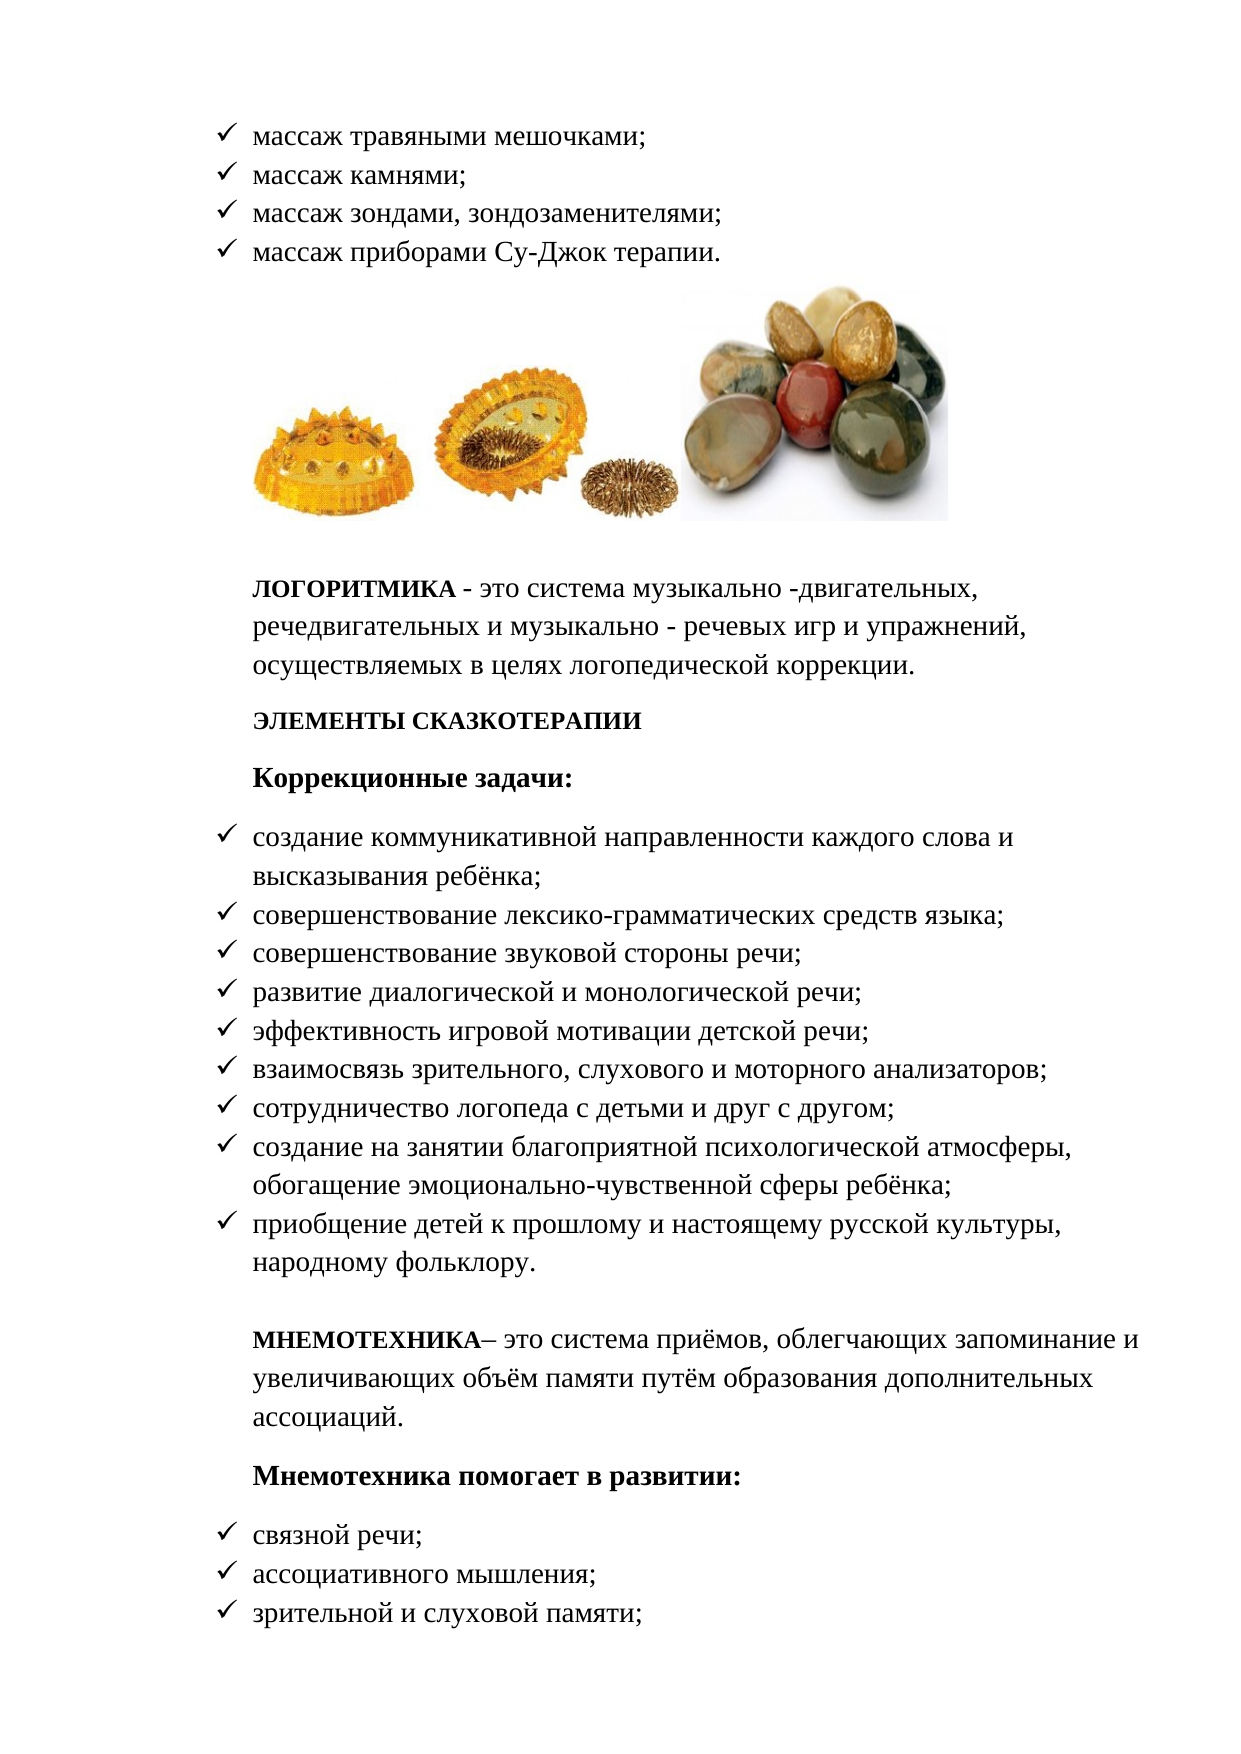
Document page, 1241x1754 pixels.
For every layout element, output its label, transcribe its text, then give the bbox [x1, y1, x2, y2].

list приобщение детей к прошлому и настоящему русской культуры, народному фольклору. [215, 1206, 1152, 1278]
list создание на занятии благоприятной психологической атмосферы, обогащение эмоционально-чувственной сферы ребёнка; [215, 1129, 1152, 1201]
text Мнемотехника помогает в развитии: [252, 1458, 1152, 1492]
list создание коммуникативной направленности каждого слова и высказывания ребёнка; [215, 819, 1152, 892]
text ЛОГОРИТМИКА - это система музыкально -двигательных, речедвигательных и музыкально - речевых игр и упражнений, осуществляемых в целях логопедической коррекции. [252, 570, 1152, 681]
list взаимосвязь зрительного, слухового и моторного анализаторов; [215, 1051, 1152, 1085]
picture [252, 271, 949, 521]
list ассоциативного мышления; [215, 1556, 1152, 1590]
list массаж зондами, зондозаменителями; [215, 195, 1152, 229]
list эффективность игровой мотивации детской речи; [215, 1013, 1152, 1046]
list зрительной и слуховой памяти; [215, 1595, 1152, 1628]
text Коррекционные задачи: [252, 760, 1152, 794]
text ЭЛЕМЕНТЫ СКАЗКОТЕРАПИИ [252, 706, 1152, 735]
list массаж травяными мешочками; [215, 118, 1152, 152]
list совершенствование лексико-грамматических средств языка; [215, 897, 1152, 930]
list массаж камнями; [215, 157, 1152, 190]
text МНЕМОТЕХНИКА– это система приёмов, облегчающих запоминание и увеличивающих объём памяти путём образования дополнительных ассоциаций. [252, 1322, 1152, 1432]
list связной речи; [215, 1517, 1152, 1551]
list сотрудничество логопеда с детьми и друг с другом; [215, 1090, 1152, 1124]
list развитие диалогической и монологической речи; [215, 974, 1152, 1008]
list совершенствование звуковой стороны речи; [215, 935, 1152, 969]
